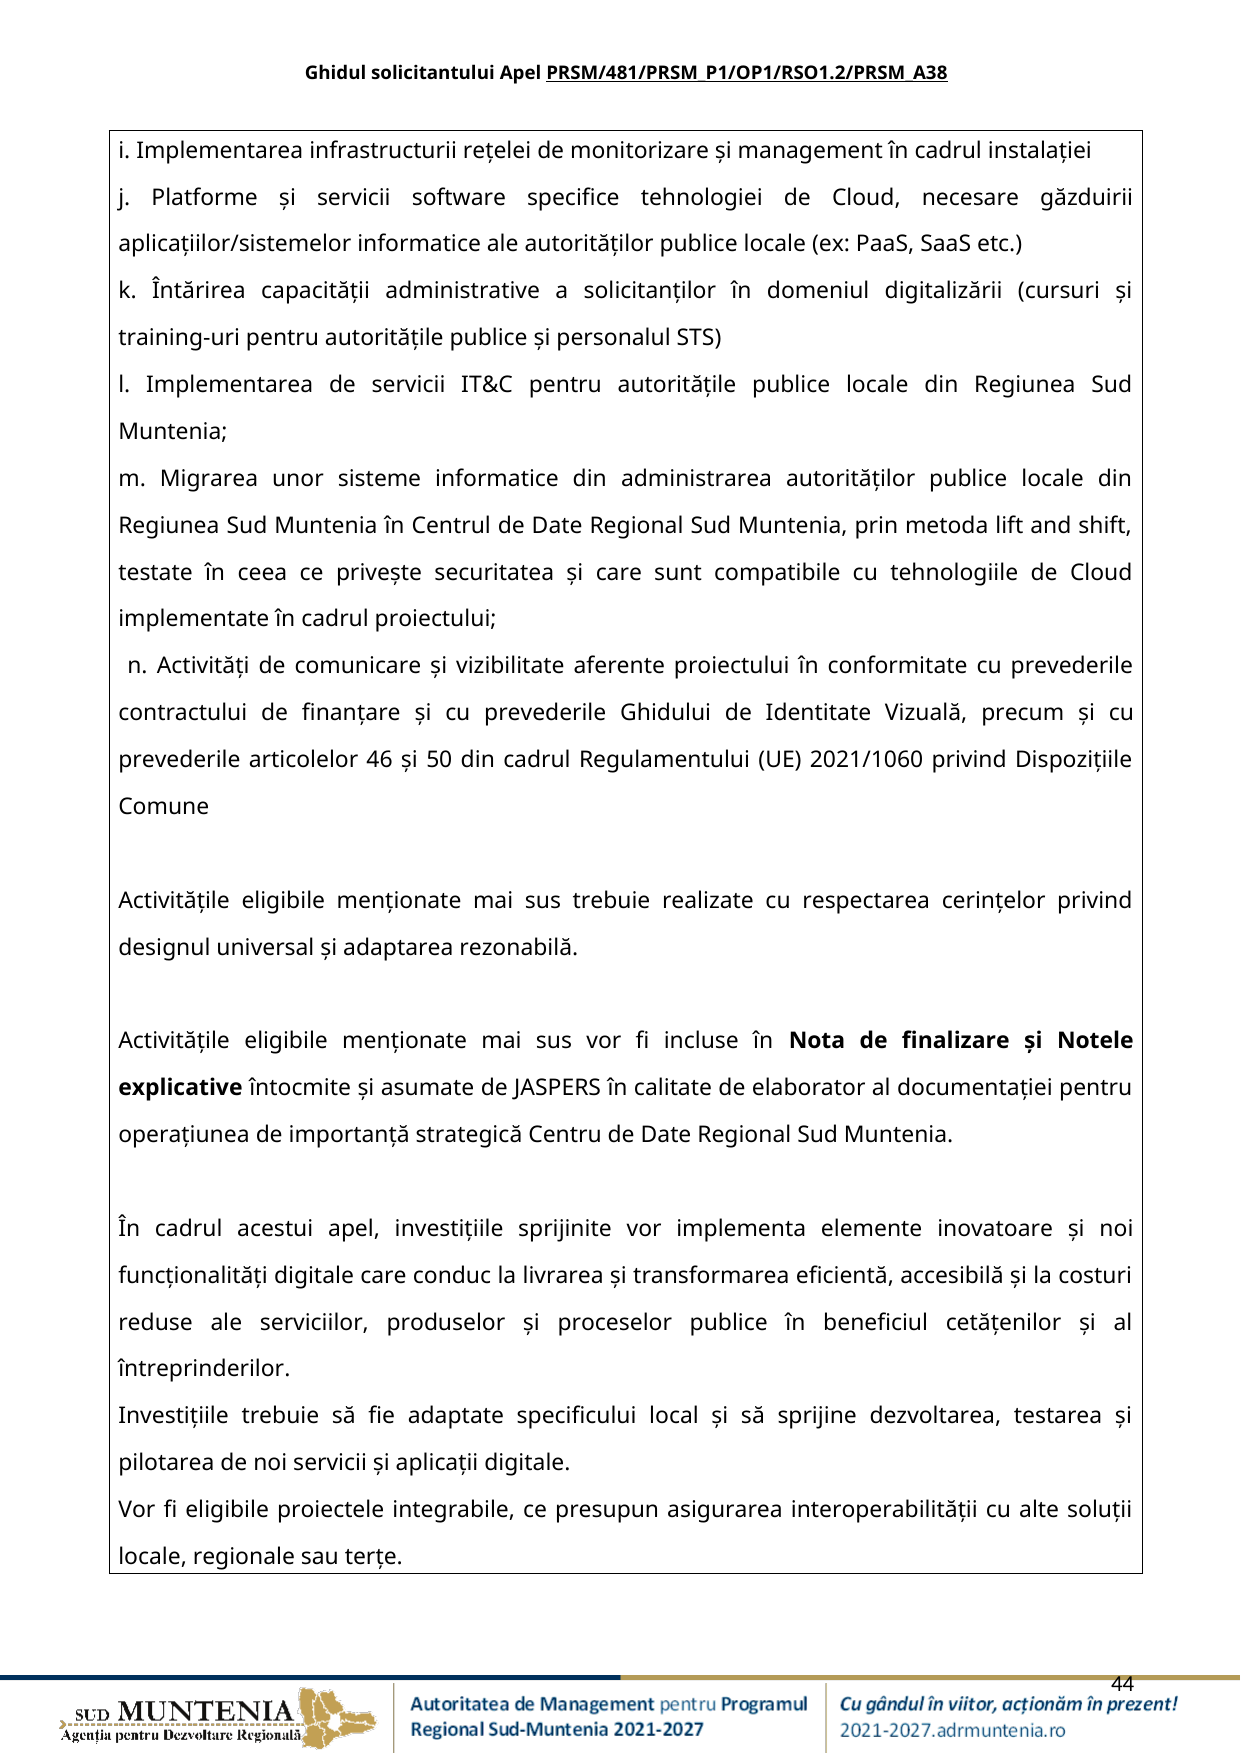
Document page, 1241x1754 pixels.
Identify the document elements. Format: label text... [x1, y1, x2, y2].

text k. Întărirea capacității administrative a solicitanților în domeniul digitalizării (cursuri și training-uri pentru autoritățile publice și personalul STS) [110, 271, 1142, 352]
text l. Implementarea de servicii IT&C pentru autoritățile publice locale din Regiunea Sud Muntenia; [110, 365, 1142, 446]
text În cadrul acestui apel, investițiile sprijinite vor implementa elemente inovatoare și noi funcționalități digitale care conduc la livrarea și transformarea eficientă, accesibilă și la costuri reduse ale serviciilor, produselor și proceselor publice în beneficiul cetățenilor și al întreprinderilor. [110, 1208, 1142, 1383]
text Investițiile trebuie să fie adaptate specificului local și să sprijine dezvoltarea, testarea și pilotarea de noi servicii și aplicații digitale. [110, 1396, 1142, 1477]
text Vor fi eligibile proiectele integrabile, ce presupun asigurarea interoperabilității cu alte soluții locale, regionale sau terțe. [110, 1490, 1142, 1573]
text Activităţile eligibile menţionate mai sus vor fi incluse în Nota de finalizare şi Notele explicative întocmite și asumate de JASPERS în calitate de elaborator al documentației pentru operațiunea de importanță strategică Centru de Date Regional Sud Muntenia. [110, 1021, 1142, 1149]
text i. Implementarea infrastructurii rețelei de monitorizare și management în cadrul instalației [110, 131, 1142, 165]
text Activitățile eligibile menționate mai sus trebuie realizate cu respectarea cerințelor privind designul universal și adaptarea rezonabilă. [110, 880, 1142, 962]
picture [0, 1675, 1241, 1754]
text j. Platforme și servicii software specifice tehnologiei de Cloud, necesare găzduirii aplicațiilor/sistemelor informatice ale autorităților publice locale (ex: PaaS, SaaS etc.) [110, 177, 1142, 258]
text n. Activități de comunicare și vizibilitate aferente proiectului în conformitate cu prevederile contractului de finanţare și cu prevederile Ghidului de Identitate Vizuală, precum și cu prevederile articolelor 46 și 50 din cadrul Regulamentului (UE) 2021/1060 privind Dispozițiile Comune [110, 646, 1142, 821]
text m. Migrarea unor sisteme informatice din administrarea autorităților publice locale din Regiunea Sud Muntenia în Centrul de Date Regional Sud Muntenia, prin metoda lift and shift, testate în ceea ce privește securitatea și care sunt compatibile cu tehnologiile de Cloud implementate în cadrul proiectului; [110, 458, 1142, 633]
